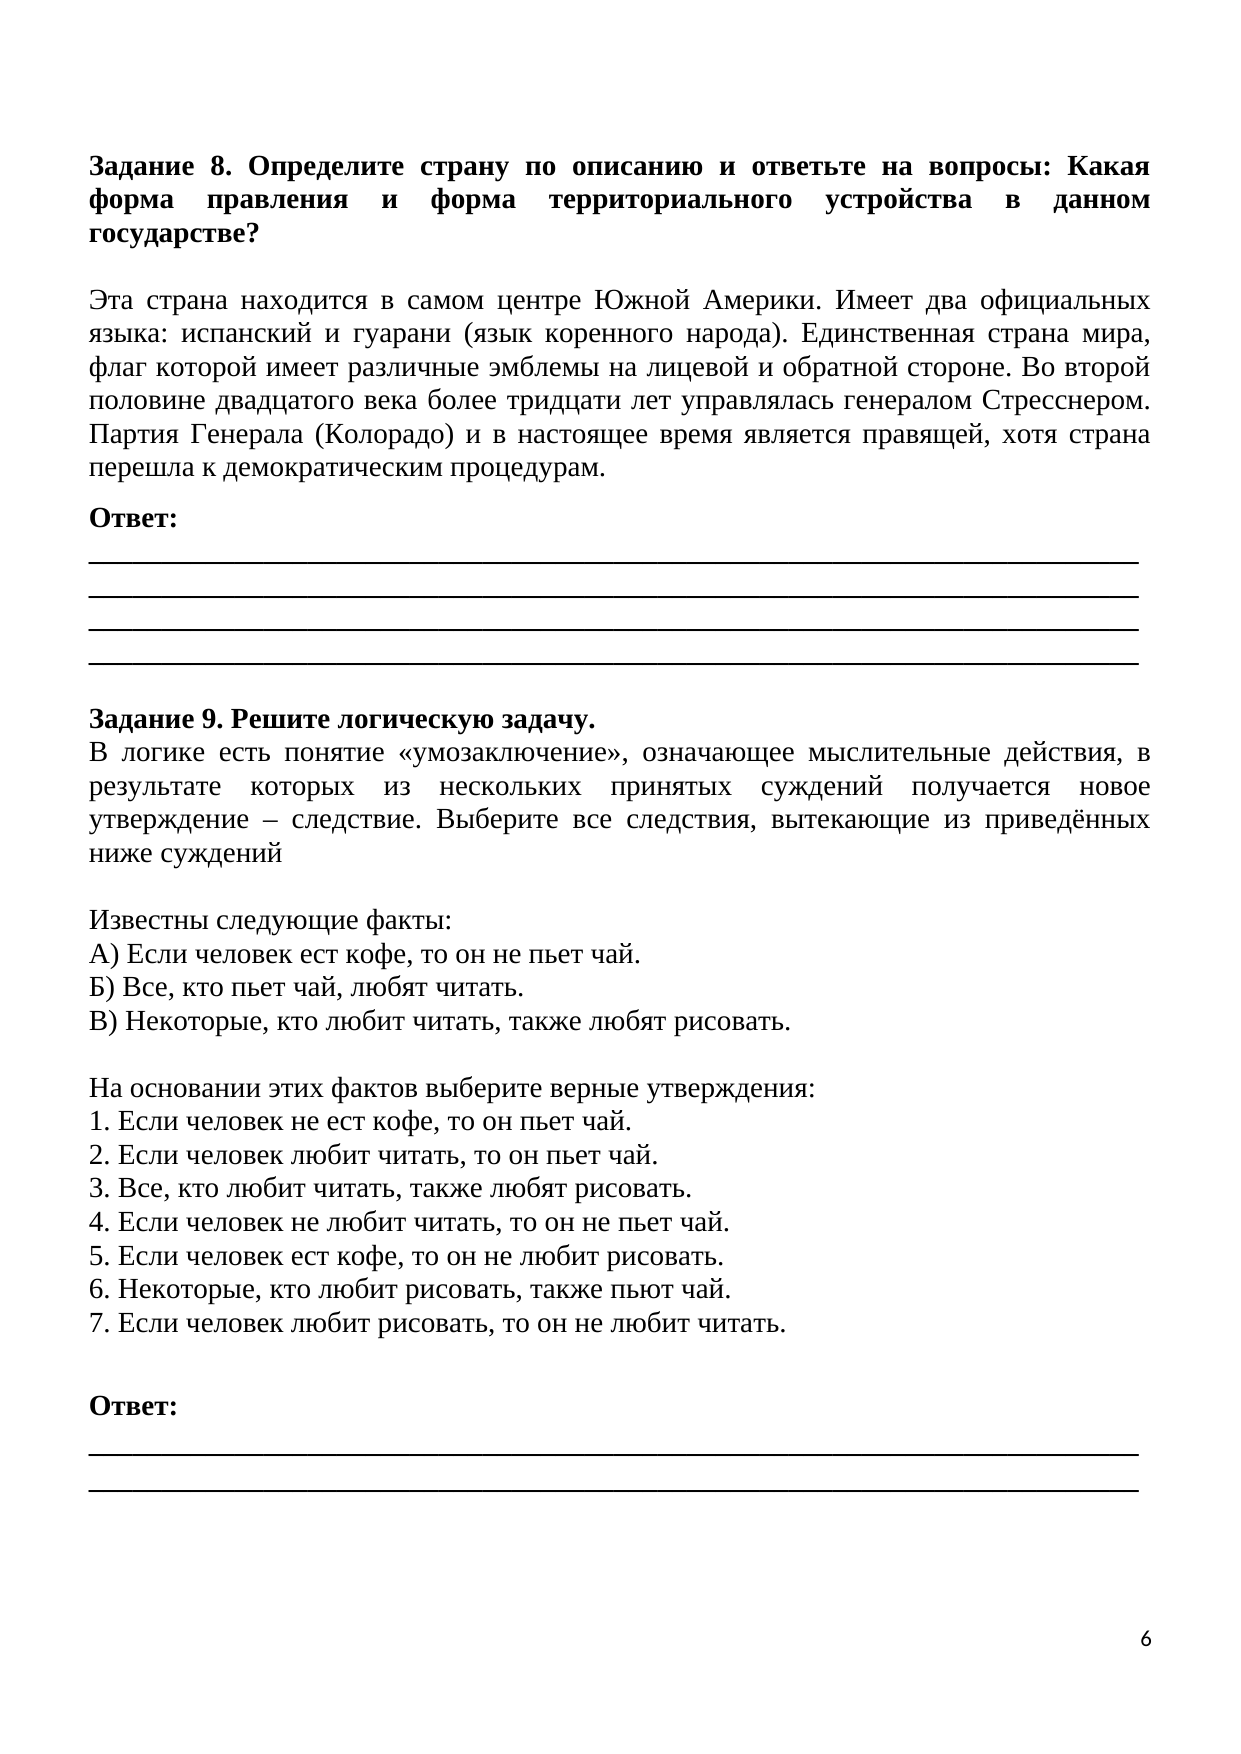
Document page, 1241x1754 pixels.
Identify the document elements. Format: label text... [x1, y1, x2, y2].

list Задание 9. Решите логическую задачу. [88, 701, 1152, 734]
list 3. Все, кто любит читать, также любят рисовать. [88, 1171, 1152, 1204]
list 4. Если человек не любит читать, то он не пьет чай. [88, 1204, 1152, 1238]
list 6. Некоторые, кто любит рисовать, также пьют чай. [88, 1271, 1152, 1305]
text Ответ: ________________________________________________________________________________________________________________________________________________ [88, 1388, 1152, 1494]
list 2. Если человек любит читать, то он пьет чай. [88, 1137, 1152, 1171]
list 5. Если человек ест кофе, то он не любит рисовать. [88, 1238, 1152, 1271]
list В) Некоторые, кто любит читать, также любят рисовать. [88, 1003, 1152, 1036]
list На основании этих фактов выберите верные утверждения: [88, 1070, 1152, 1103]
list Известны следующие факты: [88, 902, 1152, 936]
list Б) Все, кто пьет чай, любят читать. [88, 969, 1152, 1003]
list 7. Если человек любит рисовать, то он не любит читать. [88, 1305, 1152, 1338]
list В логике есть понятие «умозаключение», означающее мыслительные действия, в результате которых из нескольких принятых суждений получается новое утверждение – следствие. Выберите все следствия, вытекающие из приведённых ниже суждений [88, 734, 1152, 869]
list 1. Если человек не ест кофе, то он пьет чай. [88, 1103, 1152, 1137]
list Ответ: ________________________________________________________________________________________________________________________________________________________________________________________________________________________________________________________________________________________________ [88, 500, 1152, 667]
text Эта страна находится в самом центре Южной Америки. Имеет два официальных языка: испанский и гуарани (язык коренного народа). Единственная страна мира, флаг которой имеет различные эмблемы на лицевой и обратной стороне. Во второй половине двадцатого века более тридцати лет управлялась генералом Стресснером. Партия Генерала (Колорадо) и в настоящее время является правящей, хотя страна перешла к демократическим процедурам. [88, 282, 1152, 483]
list А) Если человек ест кофе, то он не пьет чай. [88, 936, 1152, 969]
text Задание 8. Определите страну по описанию и ответьте на вопросы: Какая форма правления и форма территориального устройства в данном государстве? [88, 148, 1152, 248]
